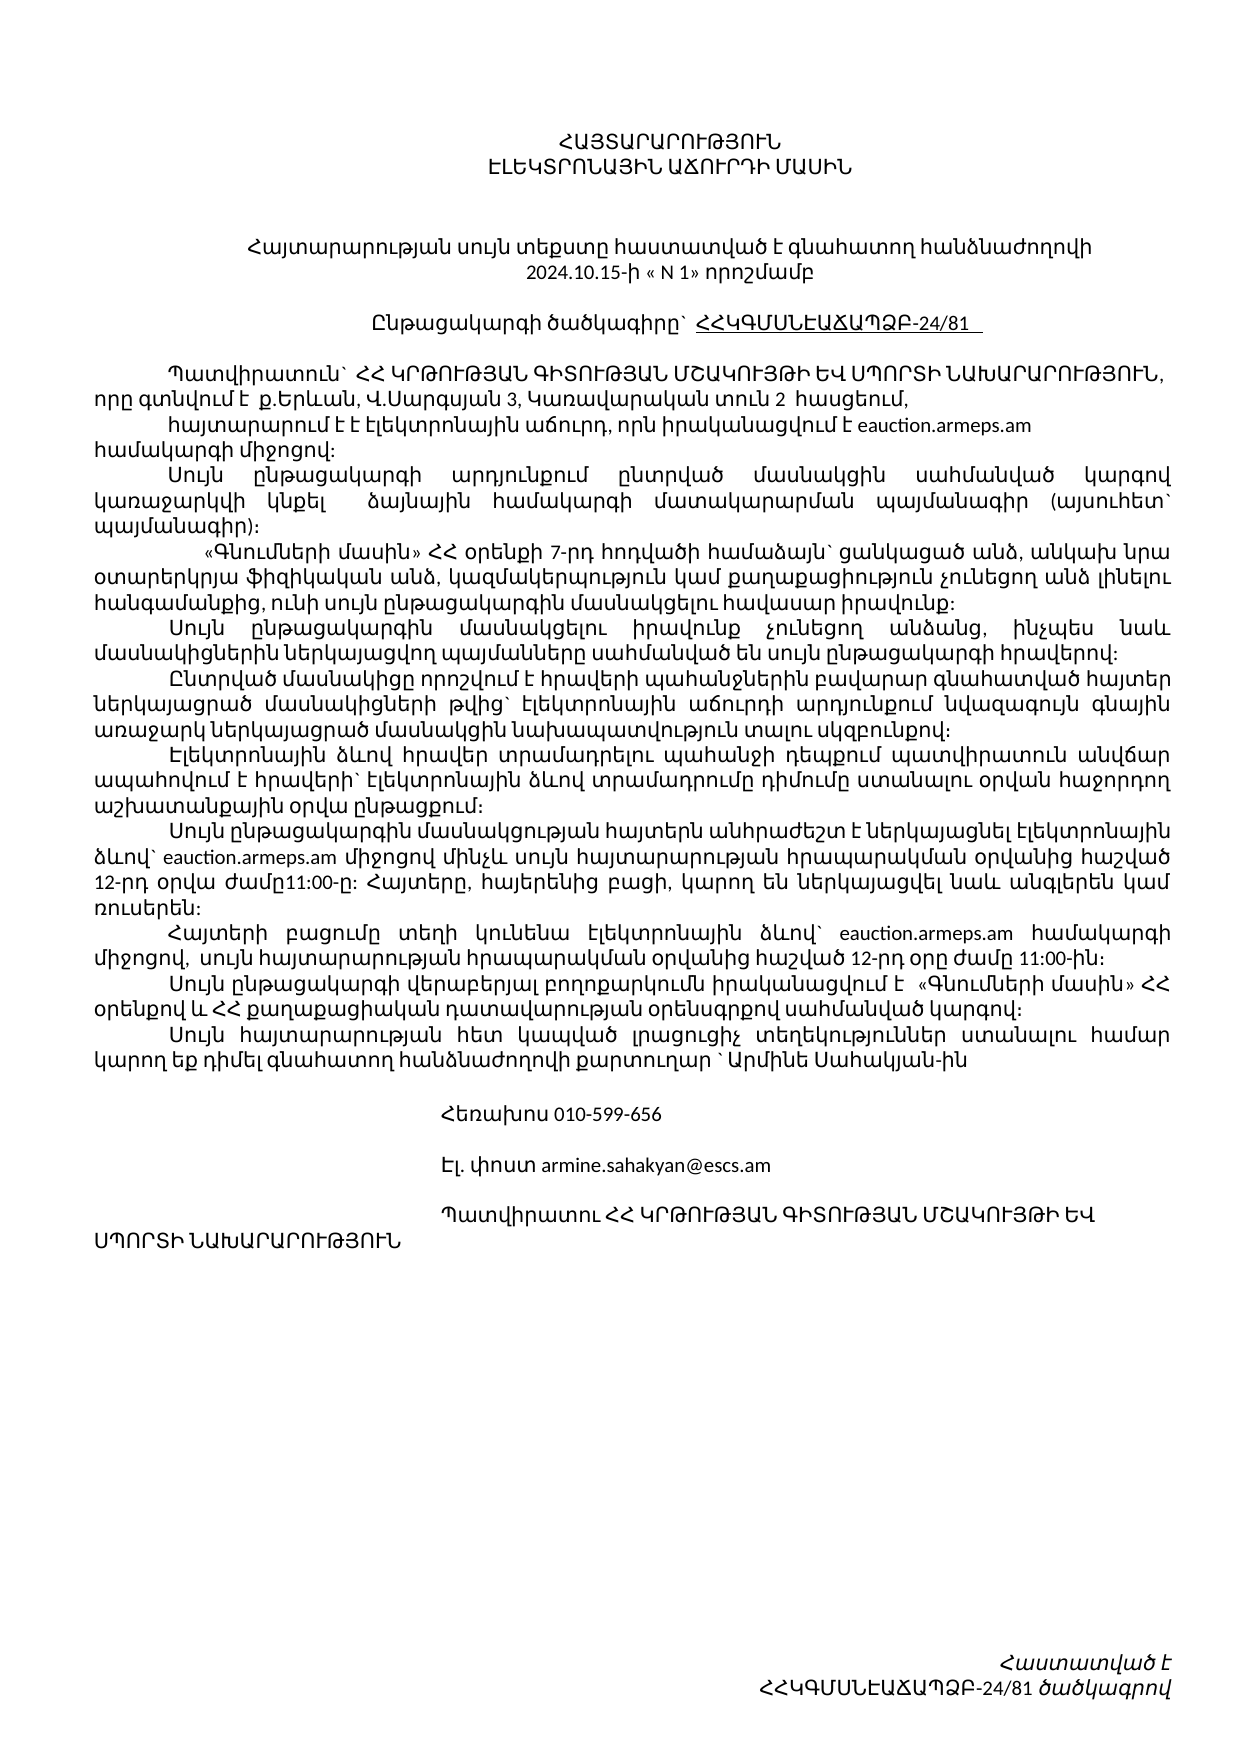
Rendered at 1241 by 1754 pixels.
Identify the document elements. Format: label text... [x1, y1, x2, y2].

text Պատվիրատու ՀՀ ԿՐԹՈՒԹՅԱՆ ԳԻՏՈՒԹՅԱՆ ՄՇԱԿՈՒՅԹԻ ԵՎ ՍՊՈՐՏԻ ՆԱԽԱՐԱՐՈՒԹՅՈՒՆ [94, 1203, 1171, 1253]
text Էլեկտրոնային ձևով հրավեր տրամադրելու պահանջի դեպքում պատվիրատուն անվճար ապահովում է հրավերի` էլեկտրոնային ձևով տրամադրումը դիմումը ստանալու օրվան հաջորդող աշխատանքային օրվա ընթացքում։ [94, 742, 1171, 818]
text Ընթացակարգի ծածկագիրը` ՀՀԿԳՄՍՆԷԱՃԱՊՁԲ-24/81 [94, 310, 1171, 336]
text Հայտերի բացումը տեղի կունենա էլեկտրոնային ձևով` eauction.armeps.am համակարգի միջոցով, սույն հայտարարության հրապարակման օրվանից հաշված 12-րդ օրը ժամը 11:00-ին։ [94, 920, 1171, 971]
text Սույն հայտարարության հետ կապված լրացուցիչ տեղեկություններ ստանալու համար կարող եք դիմել գնահատող հանձնաժողովի քարտուղար ` Արմինե Սահակյան-ին [94, 1022, 1171, 1073]
text Սույն ընթացակարգի վերաբերյալ բողոքարկումն իրականացվում է «Գնումների մասին» ՀՀ օրենքով և ՀՀ քաղաքացիական դատավարության օրենսգրքով սահմանված կարգով։ [94, 971, 1171, 1022]
text հայտարարում է է էլեկտրոնային աճուրդ, որն իրականացվում է eauction.armeps.am համակարգի միջոցով: [94, 412, 1171, 463]
text «Գնումների մասին» ՀՀ օրենքի 7-րդ հոդվածի համաձայն` ցանկացած անձ, անկախ նրա օտարերկրյա ֆիզիկական անձ, կազմակերպություն կամ քաղաքացիություն չունեցող անձ լինելու հանգամանքից, ունի սույն ընթացակարգին մասնակցելու հավասար իրավունք: [94, 539, 1171, 615]
text Պատվիրատուն` ՀՀ ԿՐԹՈՒԹՅԱՆ ԳԻՏՈՒԹՅԱՆ ՄՇԱԿՈՒՅԹԻ ԵՎ ՍՊՈՐՏԻ ՆԱԽԱՐԱՐՈՒԹՅՈՒՆ, որը գտնվում է ք.Երևան, Վ.Սարգսյան 3, Կառավարական տուն 2 հասցեում, [94, 361, 1171, 412]
text Էլ. փոստ armine.sahakyan@escs.am [94, 1152, 1171, 1177]
text Հաստատված է [94, 1650, 1171, 1675]
text ՀՀԿԳՄՍՆԷԱՃԱՊՁԲ-24/81 ծածկագրով [94, 1675, 1171, 1701]
text Ընտրված մասնակիցը որոշվում է հրավերի պահանջներին բավարար գնահատված հայտեր ներկայացրած մասնակիցների թվից` էլեկտրոնային աճուրդի արդյունքում նվազագույն գնային առաջարկ ներկայացրած մասնակցին նախապատվություն տալու սկզբունքով։ [94, 666, 1171, 742]
text Սույն ընթացակարգին մասնակցելու իրավունք չունեցող անձանց, ինչպես նաև մասնակիցներին ներկայացվող պայմանները սահմանված են սույն ընթացակարգի հրավերով: [94, 615, 1171, 666]
text ԷԼԵԿՏՐՈՆԱՅԻՆ ԱՃՈՒՐԴԻ ՄԱՍԻՆ [94, 154, 1171, 180]
text Սույն ընթացակարգին մասնակցության հայտերն անհրաժեշտ է ներկայացնել էլեկտրոնային ձևով` eauction.armeps.am միջոցով մինչև սույն հայտարարության հրապարակման օրվանից հաշված 12-րդ օրվա ժամը11:00-ը: Հայտերը, հայերենից բացի, կարող են ներկայացվել նաև անգլերեն կամ ռուսերեն: [94, 818, 1171, 920]
text Սույն ընթացակարգի արդյունքում ընտրված մասնակցին սահմանված կարգով կառաջարկվի կնքել ձայնային համակարգի մատակարարման պայմանագիր (այսուհետ` պայմանագիր)։ [94, 463, 1171, 539]
text Հայտարարության սույն տեքստը հաստատված է գնահատող հանձնաժողովի [94, 234, 1171, 259]
text ՀԱՅՏԱՐԱՐՈՒԹՅՈՒՆ [94, 129, 1171, 154]
text Հեռախոս 010-599-656 [94, 1101, 1171, 1126]
text 2024.10.15 -ի « N 1» որոշմամբ [94, 259, 1171, 285]
